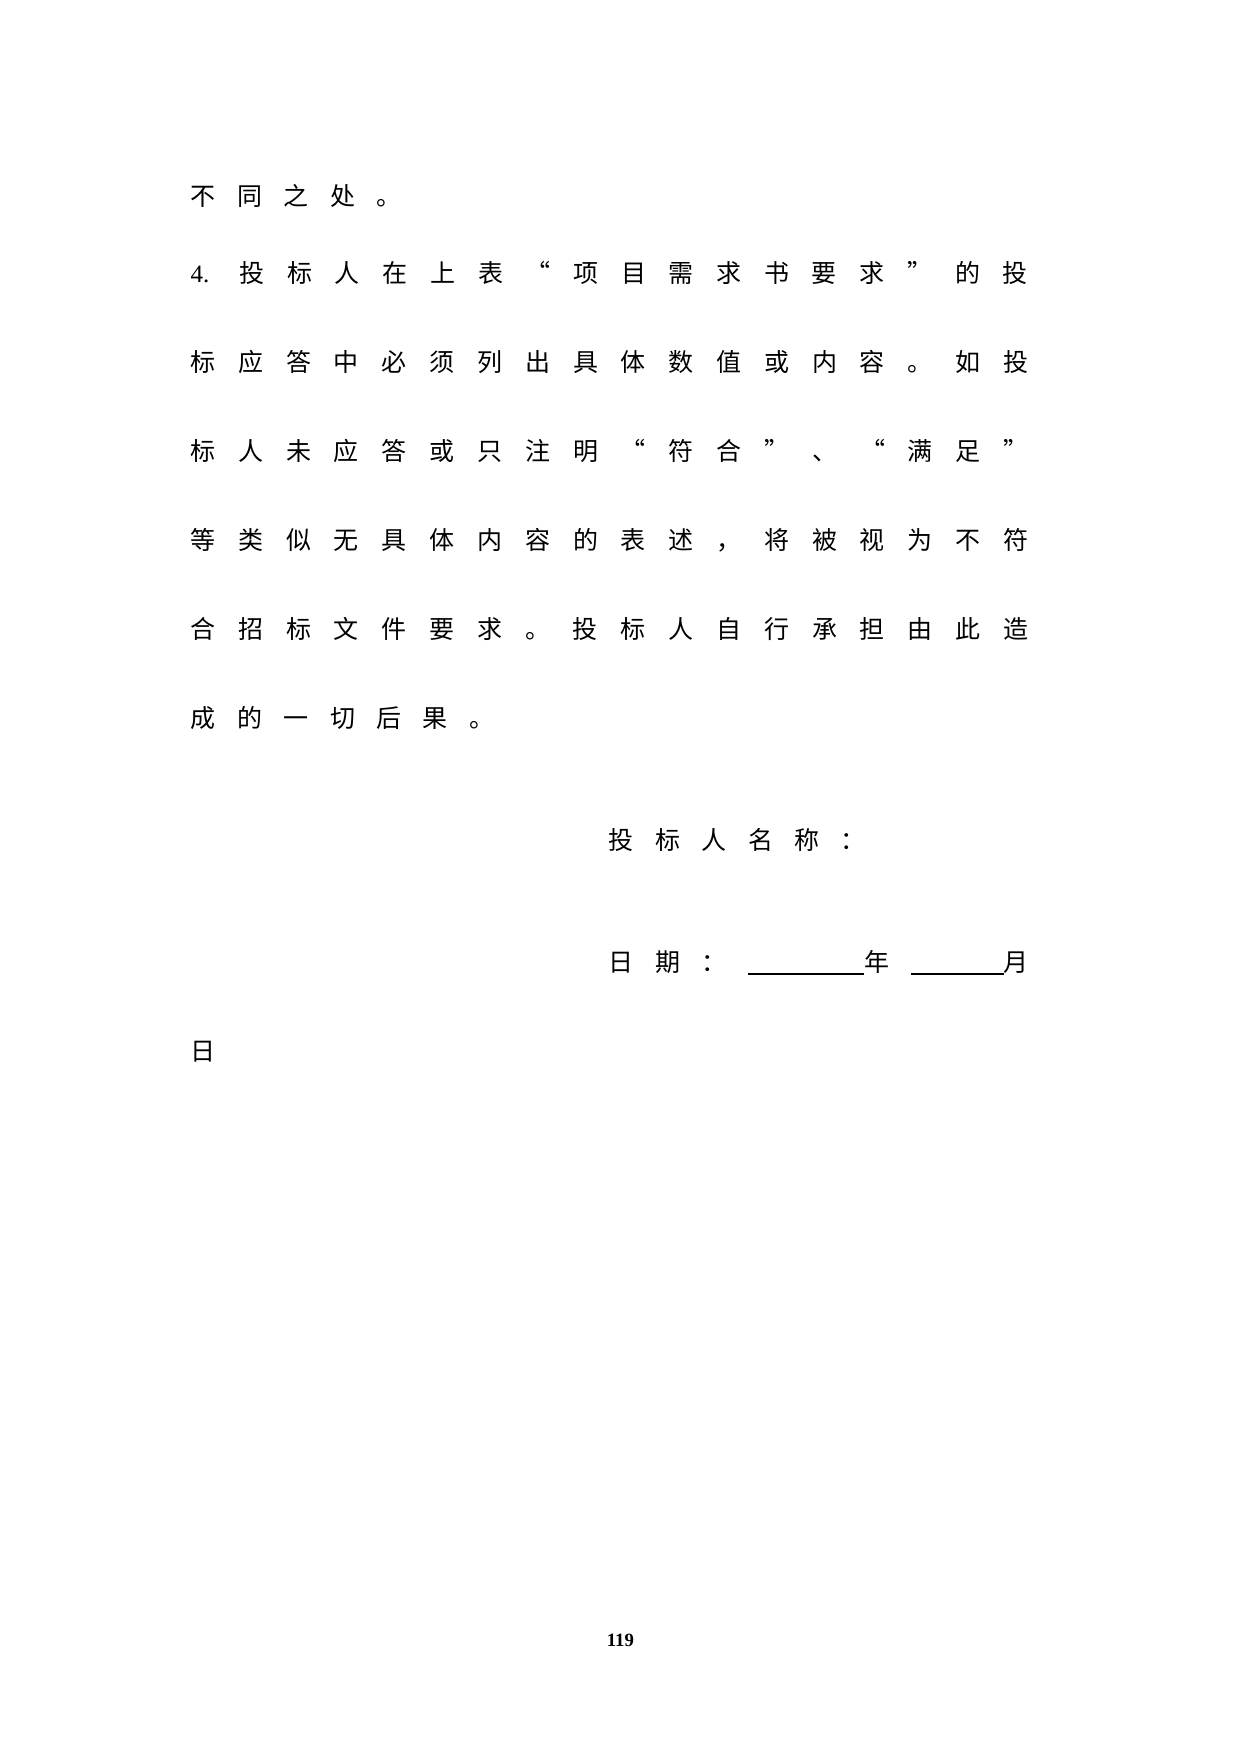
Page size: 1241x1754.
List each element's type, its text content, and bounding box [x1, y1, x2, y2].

text 投标人名称： [190, 809, 1050, 868]
text 4. 投标人在上表“项目需求书要求”的投标应答中必须列出具体数值或内容。如投标人未应答或只注明“符合”、“满足”等类似无具体内容的表述，将被视为不符合招标文件要求。投标人自行承担由此造成的一切后果。 [190, 242, 1050, 747]
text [190, 164, 1050, 224]
text 日期： 年 月 日 [190, 930, 1050, 1079]
